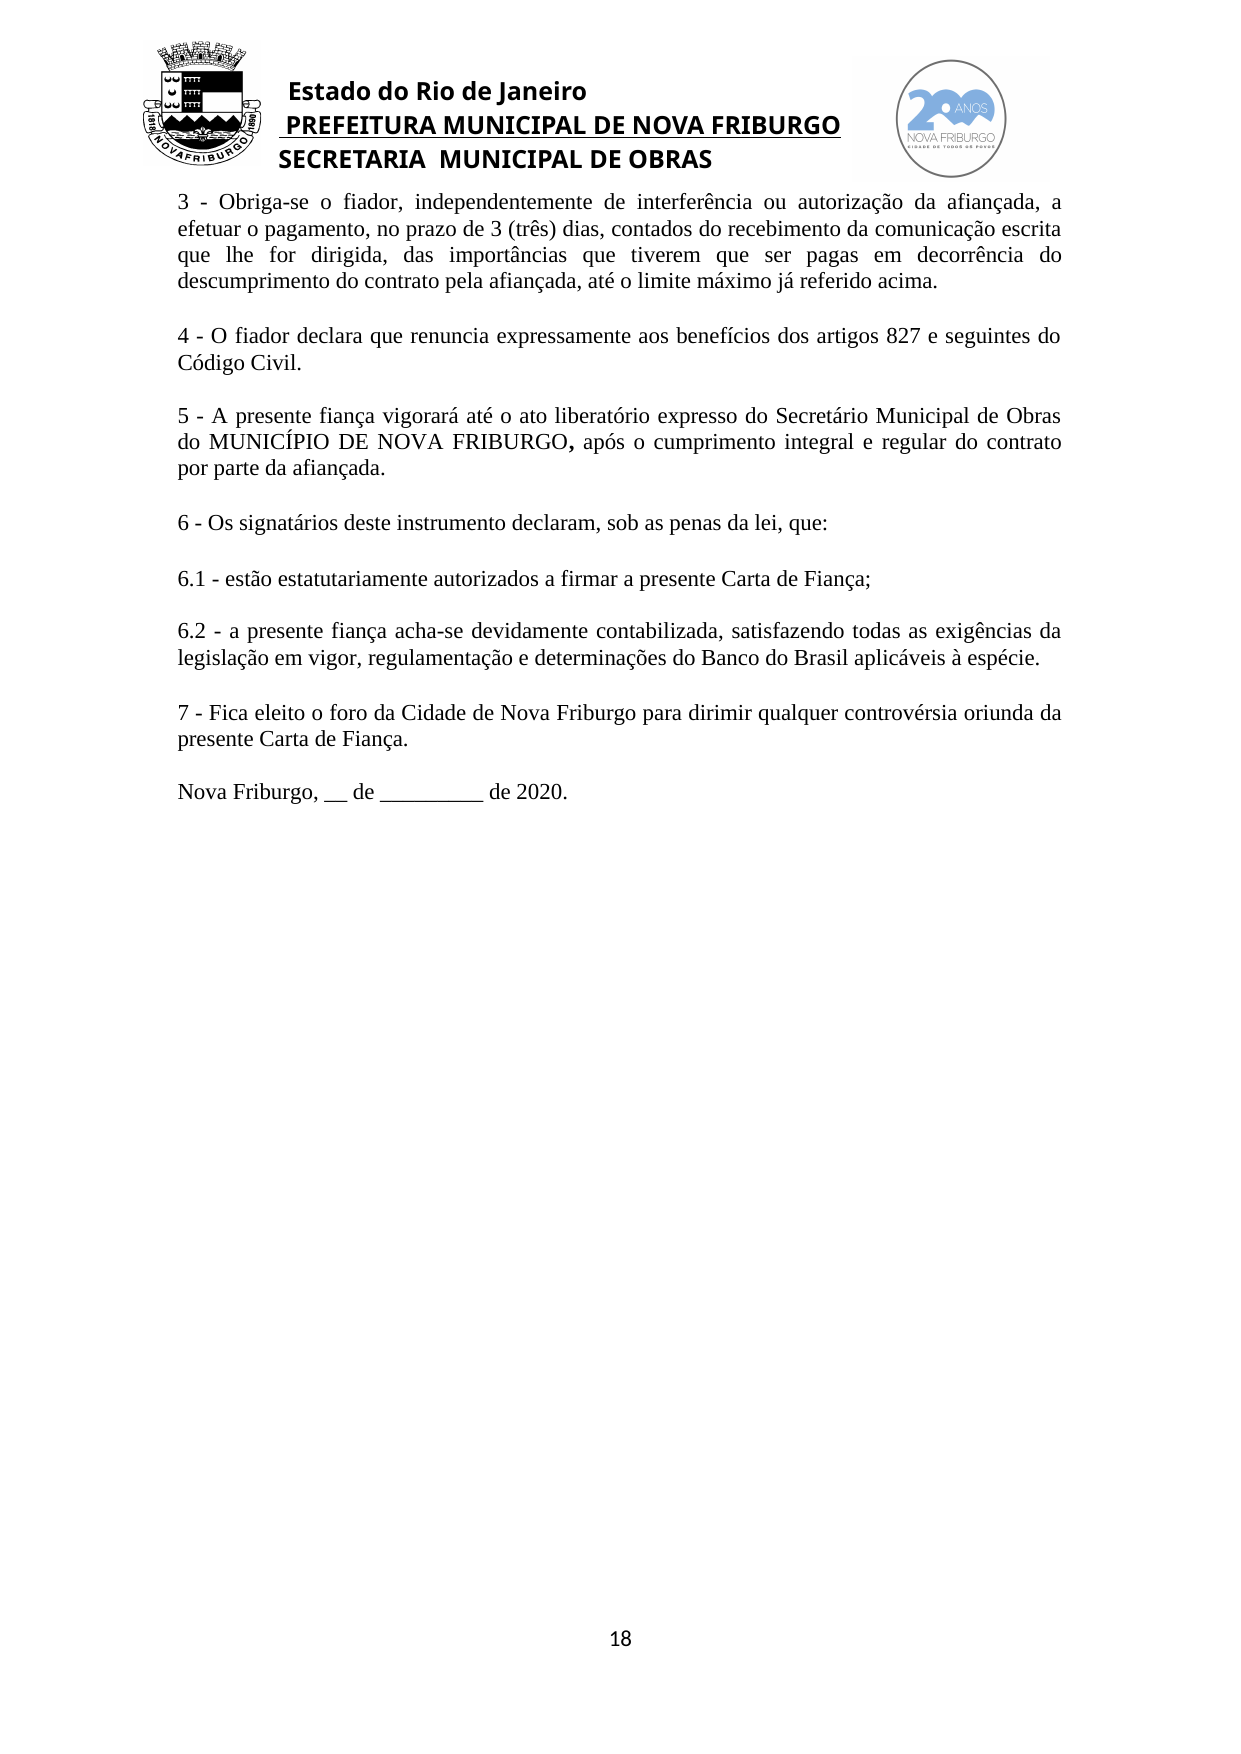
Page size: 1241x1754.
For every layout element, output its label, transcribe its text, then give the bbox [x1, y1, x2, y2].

picture [142, 40, 262, 166]
text 7 - Fica eleito o foro da Cidade de Nova Friburgo para dirimir qualquer controvérsia oriunda da presente Carta de Fiança. [177, 699, 1063, 751]
text 4 - O fiador declara que renuncia expressamente aos benefícios dos artigos 827 e seguintes do Código Civil. [177, 323, 1063, 375]
text 6.2 - a presente fiança acha-se devidamente contabilizada, satisfazendo todas as exigências da legislação em vigor, regulamentação e determinações do Banco do Brasil aplicáveis à espécie. [177, 617, 1063, 670]
text 6 - Os signatários deste instrumento declaram, sob as penas da lei, que: [177, 509, 1063, 536]
text 5 - A presente fiança vigorará até o ato liberatório expresso do Secretário Municipal de Obras do MUNICÍPIO DE NOVA FRIBURGO, após o cumprimento integral e regular do contrato por parte da afiançada. [177, 402, 1063, 481]
text Nova Friburgo, __ de _________ de 2020. [177, 778, 1063, 804]
picture [852, 56, 1050, 182]
text 6.1 - estão estatutariamente autorizados a firmar a presente Carta de Fiança; [177, 564, 1063, 591]
text 3 - Obriga-se o fiador, independentemente de interferência ou autorização da afiançada, a efetuar o pagamento, no prazo de 3 (três) dias, contados do recebimento da comunicação escrita que lhe for dirigida, das importâncias que tiverem que ser pagas em decorrência do descumprimento do contrato pela afiançada, até o limite máximo já referido acima. [177, 188, 1063, 294]
